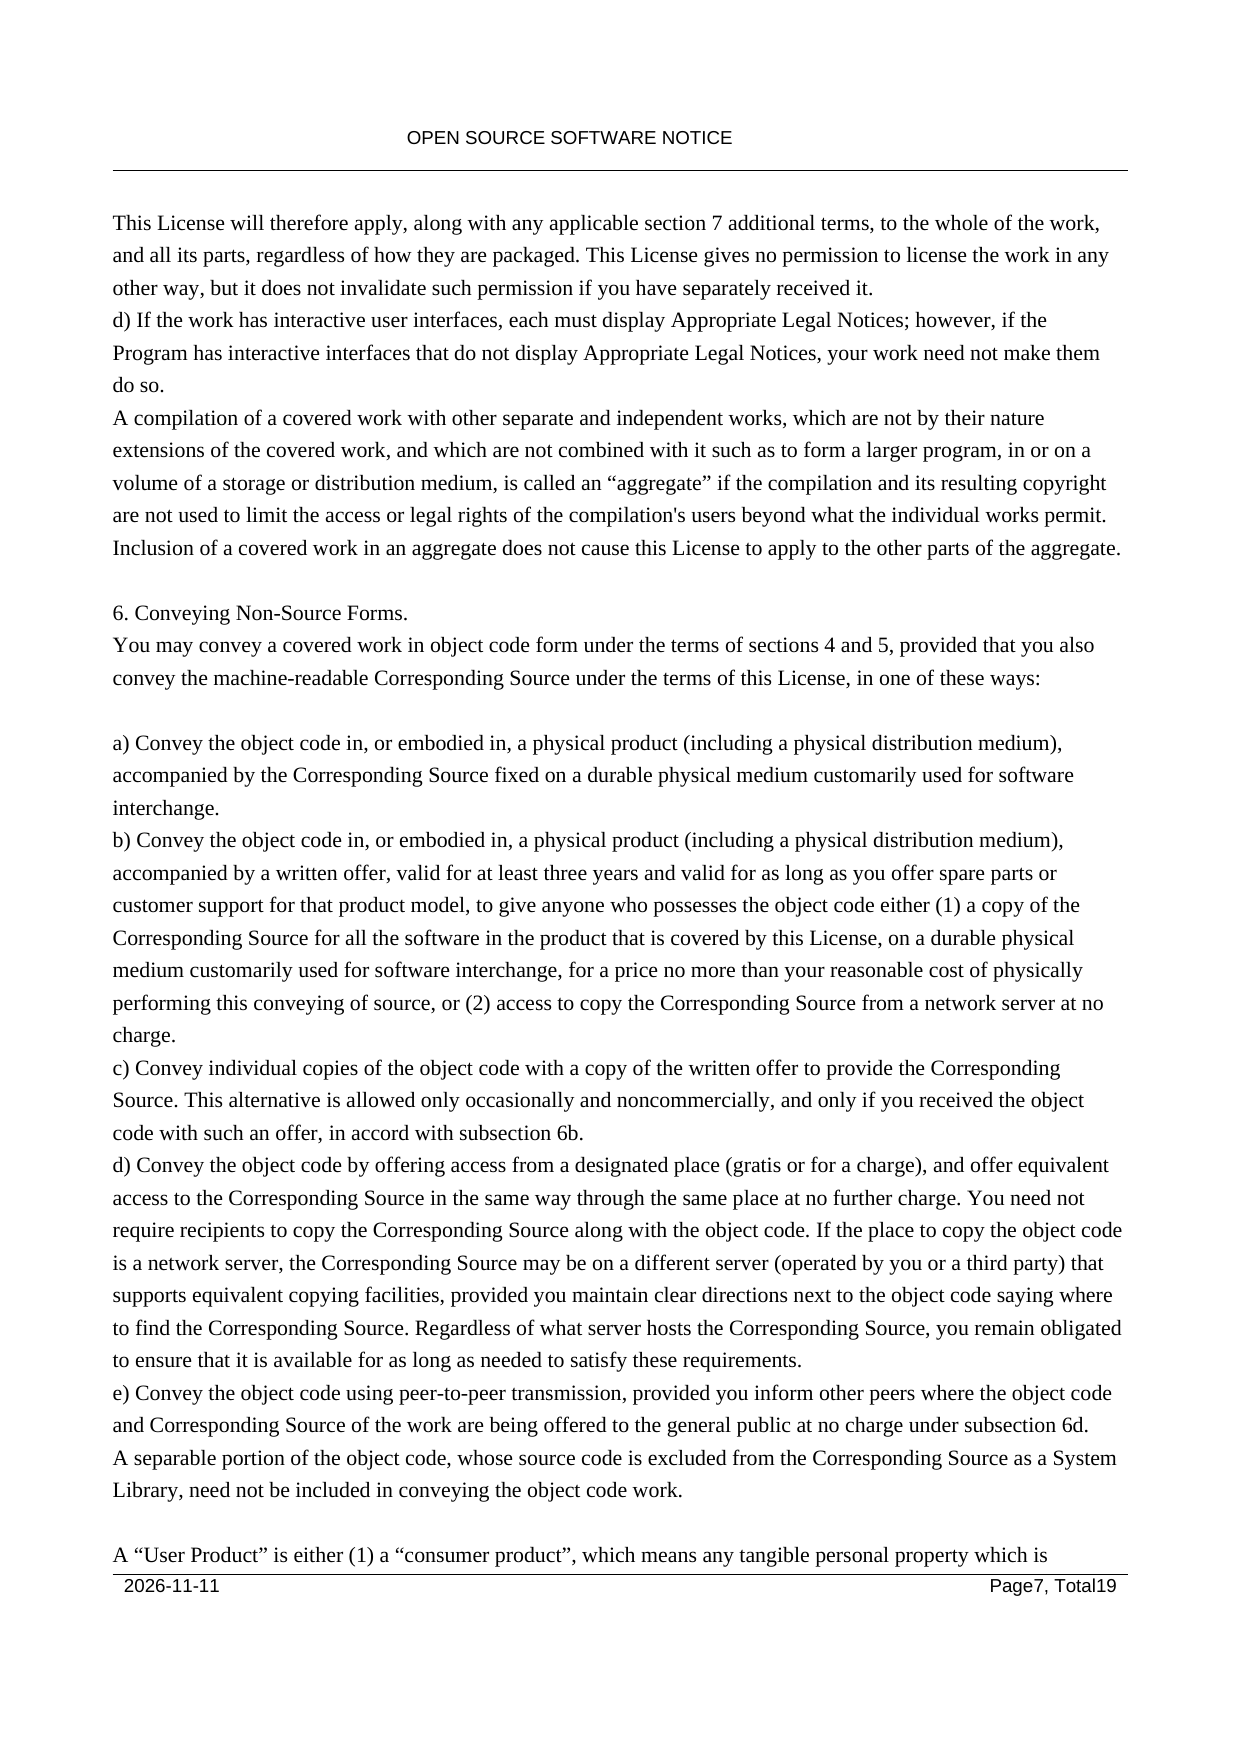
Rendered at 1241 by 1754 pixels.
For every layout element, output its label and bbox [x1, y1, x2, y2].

text [112, 206, 1128, 1571]
